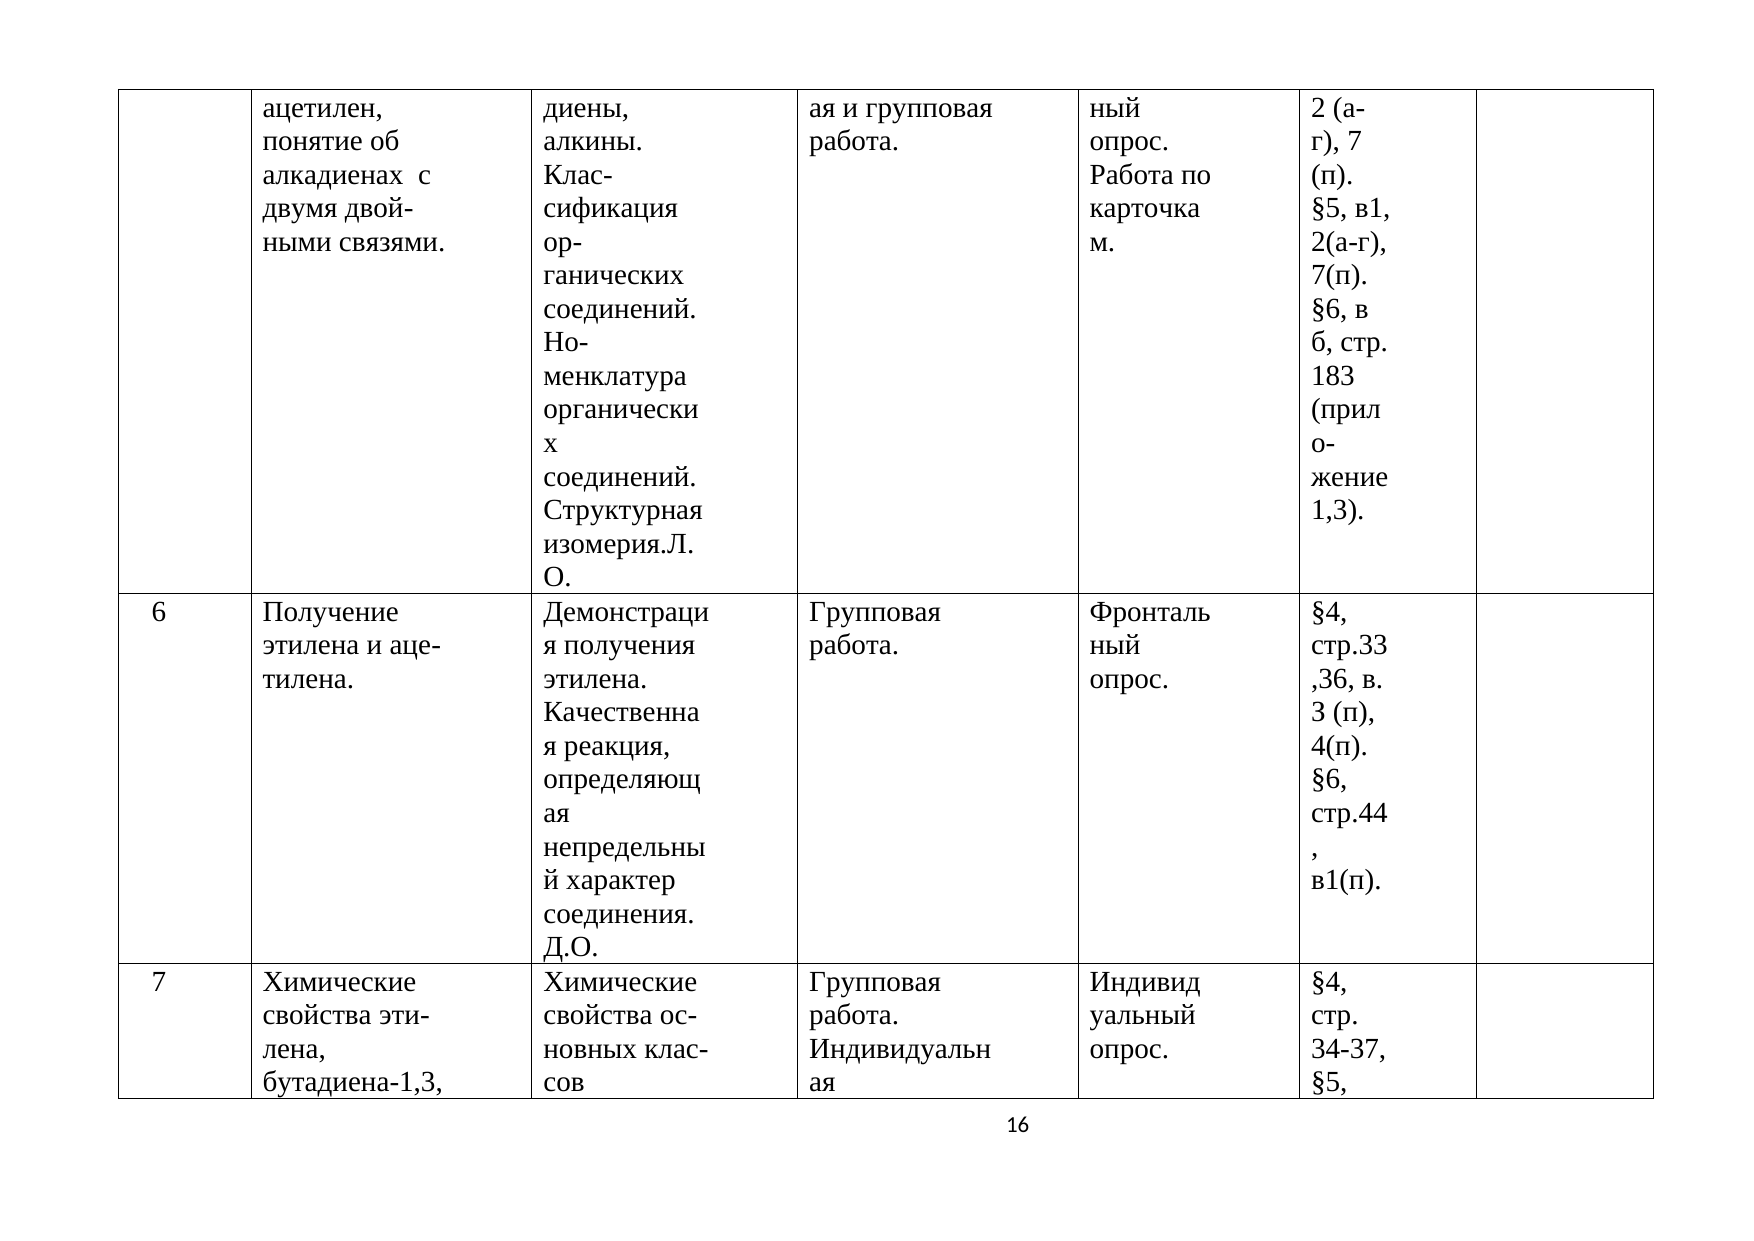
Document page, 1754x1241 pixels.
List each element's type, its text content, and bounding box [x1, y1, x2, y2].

table_cell Демонстрация получения этилена. Качественная реакция, определяющая непредельный характер соединения. Д.О. [532, 594, 797, 963]
table_cell Фронтальный опрос. [1079, 594, 1299, 963]
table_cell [1300, 964, 1476, 1098]
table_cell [532, 90, 797, 593]
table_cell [1079, 90, 1299, 593]
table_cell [1079, 964, 1299, 1098]
table_cell 6 [119, 594, 251, 963]
table_cell 7 [119, 964, 251, 1098]
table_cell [798, 964, 1078, 1098]
table_cell §4, стр.33,36, в. З (п), 4(п). §6, стр.44, в1(п). [1300, 594, 1476, 963]
table_cell [1477, 90, 1653, 593]
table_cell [252, 90, 531, 593]
table_cell 5 [119, 90, 251, 593]
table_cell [1300, 90, 1476, 593]
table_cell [252, 964, 531, 1098]
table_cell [532, 964, 797, 1098]
table_cell [1477, 964, 1653, 1098]
table_cell [1477, 594, 1653, 963]
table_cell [798, 90, 1078, 593]
table_cell Получение этилена и ацетилена. [252, 594, 531, 963]
table_cell Групповая работа. [798, 594, 1078, 963]
